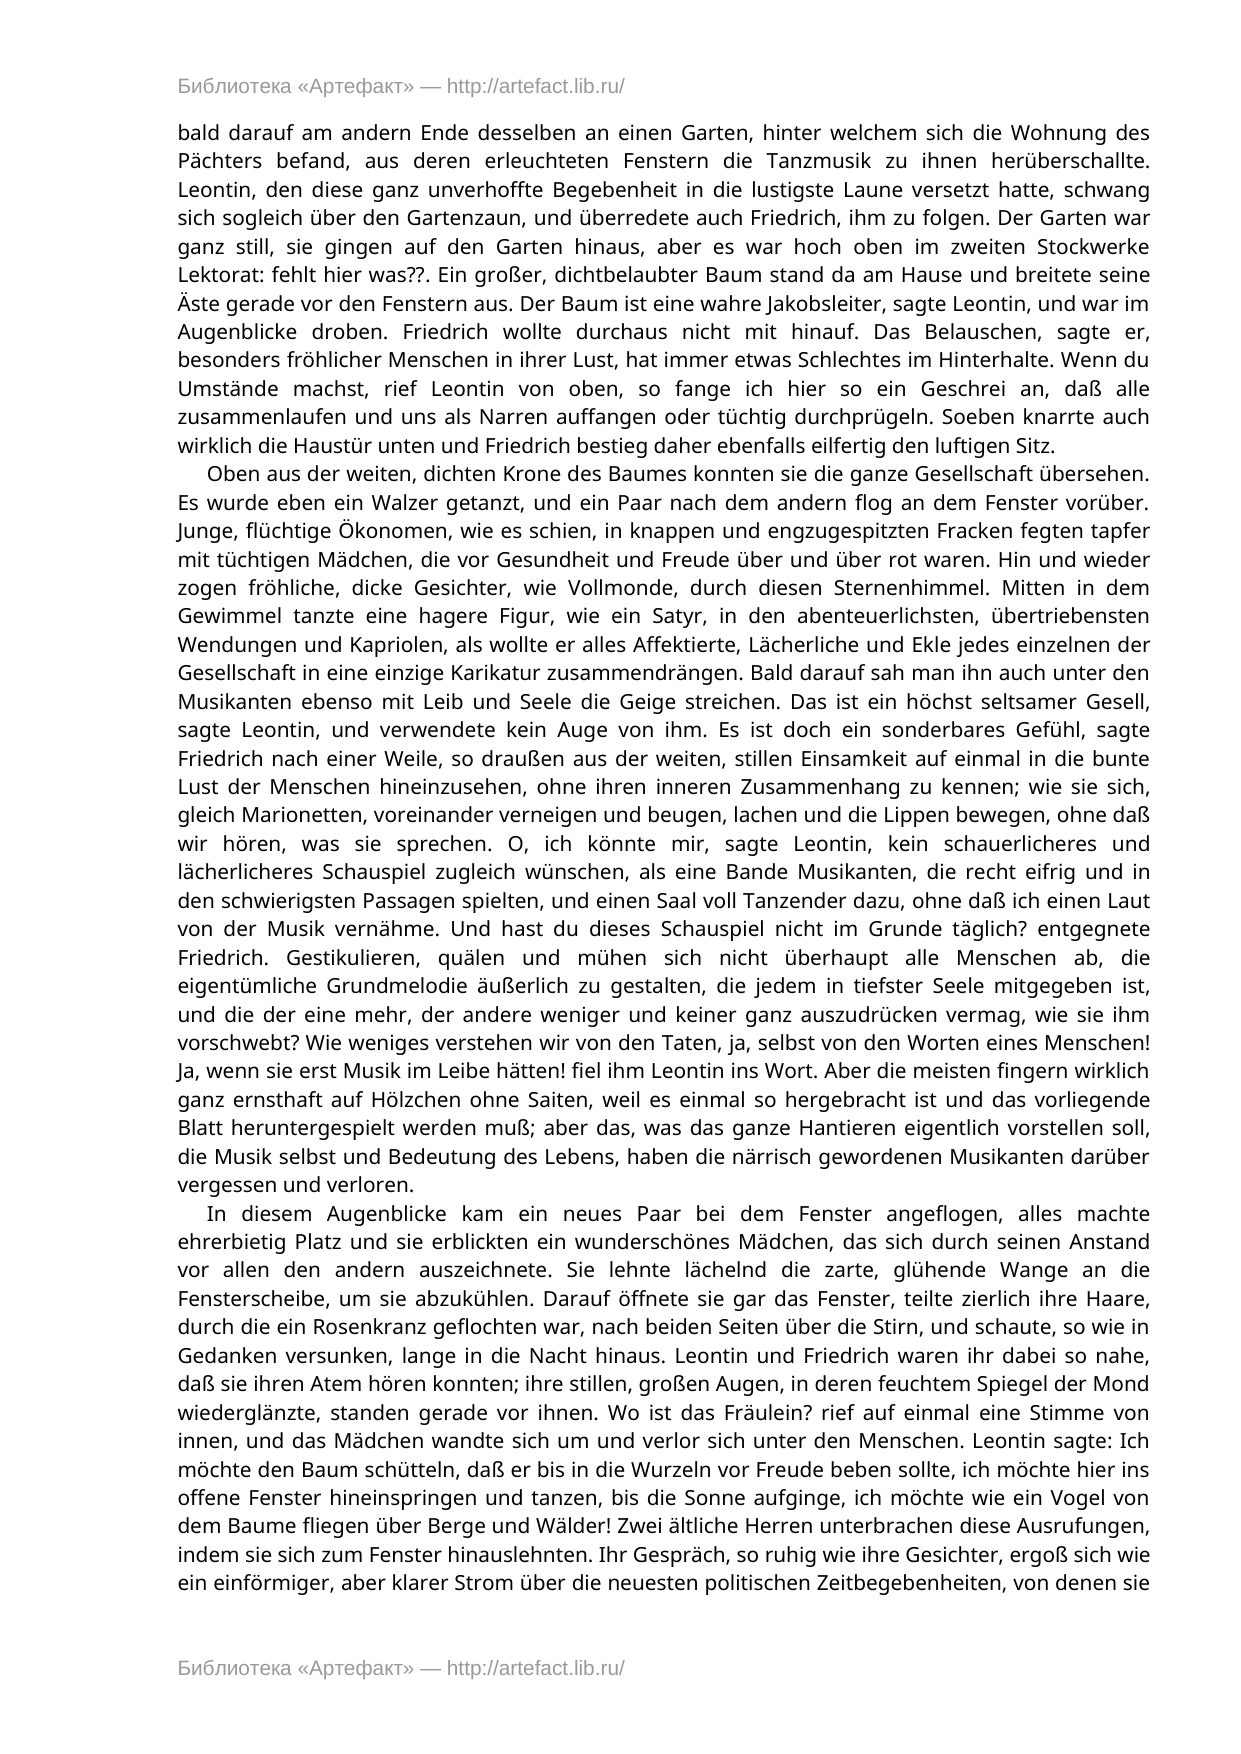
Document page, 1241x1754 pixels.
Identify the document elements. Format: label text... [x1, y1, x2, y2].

text Oben aus der weiten, dichten Krone des Baumes konnten sie die ganze Gesellschaft übersehen. Es wurde eben ein Walzer getanzt, und ein Paar nach dem andern flog an dem Fenster vorüber. Junge, flüchtige Ökonomen, wie es schien, in knappen und engzugespitzten Fracken fegten tapfer mit tüchtigen Mädchen, die vor Gesundheit und Freude über und über rot waren. Hin und wieder zogen fröhliche, dicke Gesichter, wie Vollmonde, durch diesen Sternenhimmel. Mitten in dem Gewimmel tanzte eine hagere Figur, wie ein Satyr, in den abenteuerlichsten, übertriebensten Wendungen und Kapriolen, als wollte er alles Affektierte, Lächerliche und Ekle jedes einzelnen der Gesellschaft in eine einzige Karikatur zusammendrängen. Bald darauf sah man ihn auch unter den Musikanten ebenso mit Leib und Seele die Geige streichen. Das ist ein höchst seltsamer Gesell, sagte Leontin, und verwendete kein Auge von ihm. Es ist doch ein sonderbares Gefühl, sagte Friedrich nach einer Weile, so draußen aus der weiten, stillen Einsamkeit auf einmal in die bunte Lust der Menschen hineinzusehen, ohne ihren inneren Zusammenhang zu kennen; wie sie sich, gleich Marionetten, voreinander verneigen und beugen, lachen und die Lippen bewegen, ohne daß wir hören, was sie sprechen. O, ich könnte mir, sagte Leontin, kein schauerlicheres und lächerlicheres Schauspiel zugleich wünschen, als eine Bande Musikanten, die recht eifrig und in den schwierigsten Passagen spielten, und einen Saal voll Tanzender dazu, ohne daß ich einen Laut von der Musik vernähme. Und hast du dieses Schauspiel nicht im Grunde täglich? entgegnete Friedrich. Gestikulieren, quälen und mühen sich nicht überhaupt alle Menschen ab, die eigentümliche Grundmelodie äußerlich zu gestalten, die jedem in tiefster Seele mitgegeben ist, und die der eine mehr, der andere weniger und keiner ganz auszudrücken vermag, wie sie ihm vorschwebt? Wie weniges verstehen wir von den Taten, ja, selbst von den Worten eines Menschen! Ja, wenn sie erst Musik im Leibe hätten! fiel ihm Leontin ins Wort. Aber die meisten fingern wirklich ganz ernsthaft auf Hölzchen ohne Saiten, weil es einmal so hergebracht ist und das vorliegende Blatt heruntergespielt werden muß; aber das, was das ganze Hantieren eigentlich vorstellen soll, die Musik selbst und Bedeutung des Lebens, haben die närrisch gewordenen Musikanten darüber vergessen und verloren. [177, 459, 1152, 1199]
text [177, 118, 1152, 459]
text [177, 1199, 1152, 1597]
